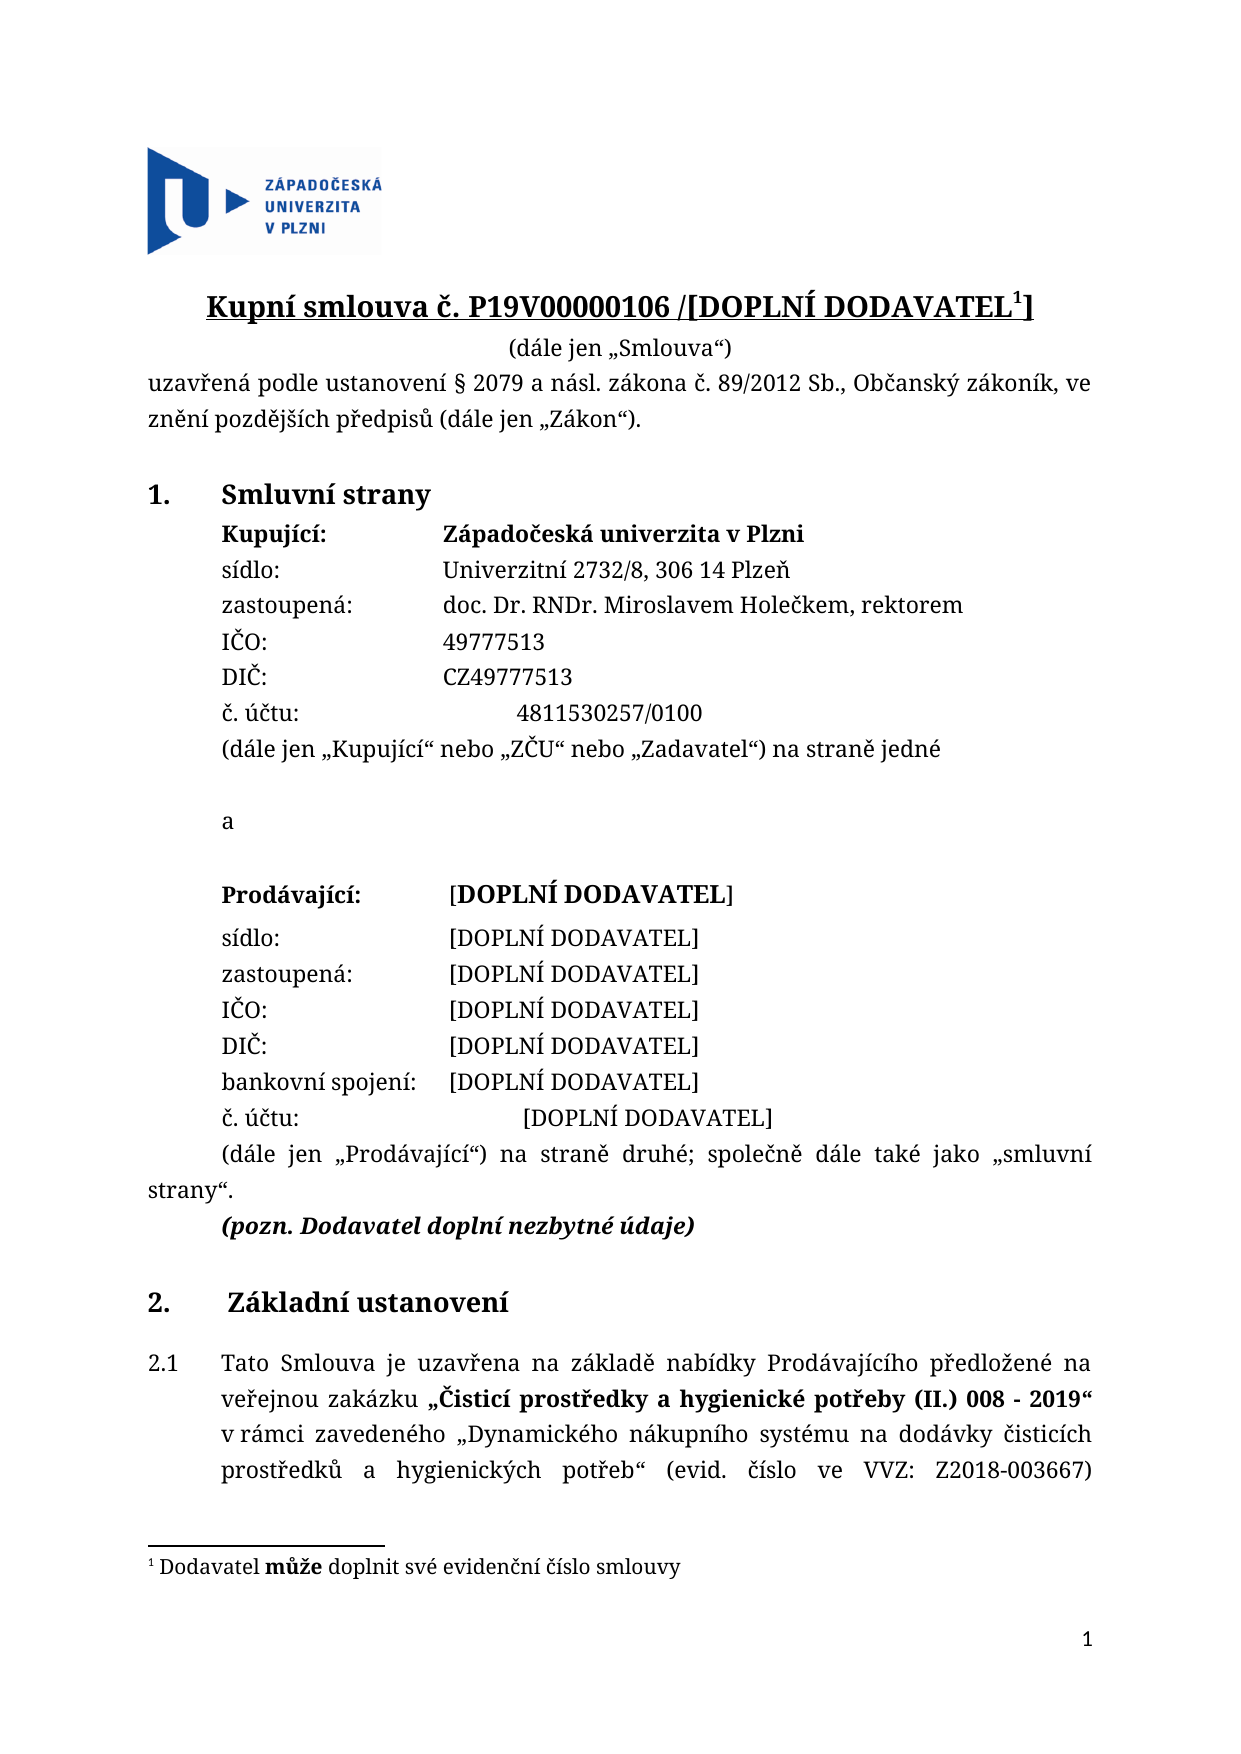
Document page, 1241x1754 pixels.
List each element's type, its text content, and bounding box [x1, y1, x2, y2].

text Kupující: Západočeská univerzita v Plzni [221, 518, 1093, 549]
text zastoupená: doc. Dr. RNDr. Miroslavem Holečkem, rektorem [221, 589, 1093, 621]
text Prodávající: [DOPLNÍ DODAVATEL] [148, 877, 1093, 911]
text sídlo: Univerzitní 2732/8, 306 14 Plzeň [221, 553, 1093, 585]
text 2. Základní ustanovení [148, 1283, 1093, 1320]
text zastoupená: [DOPLNÍ DODAVATEL] [221, 958, 1093, 989]
picture [147, 147, 382, 255]
text Kupní smlouva č. P19V00000106 /[DOPLNÍ DODAVATEL] [148, 286, 1093, 326]
text č. účtu: 4811530257/0100 [221, 697, 1093, 728]
text a [221, 805, 1093, 836]
text uzavřená podle ustanovení § 2079 a násl. zákona č. 89/2012 Sb., Občanský zákoník, ve znění pozdějších předpisů (dále jen „Zákon“). [148, 367, 1093, 434]
text IČO: [DOPLNÍ DODAVATEL] [221, 994, 1093, 1026]
text 1. Smluvní strany [148, 475, 1093, 512]
text DIČ: [DOPLNÍ DODAVATEL] [221, 1030, 1093, 1061]
text (dále jen „Kupující“ nebo „ZČU“ nebo „Zadavatel“) na straně jedné [221, 733, 1093, 764]
text DIČ: CZ49777513 [221, 661, 1093, 693]
text bankovní spojení: [DOPLNÍ DODAVATEL] [148, 1066, 1093, 1097]
text (dále jen „Smlouva“) [148, 331, 1093, 363]
text (pozn. Dodavatel doplní nezbytné údaje) [148, 1210, 1093, 1241]
text sídlo: [DOPLNÍ DODAVATEL] [221, 922, 1093, 954]
text IČO: 49777513 [221, 625, 1093, 657]
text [148, 1347, 1093, 1486]
text (dále jen „Prodávající“) na straně druhé; společně dále také jako „smluvní strany“. [148, 1138, 1093, 1205]
text č. účtu: [DOPLNÍ DODAVATEL] [221, 1102, 1093, 1133]
